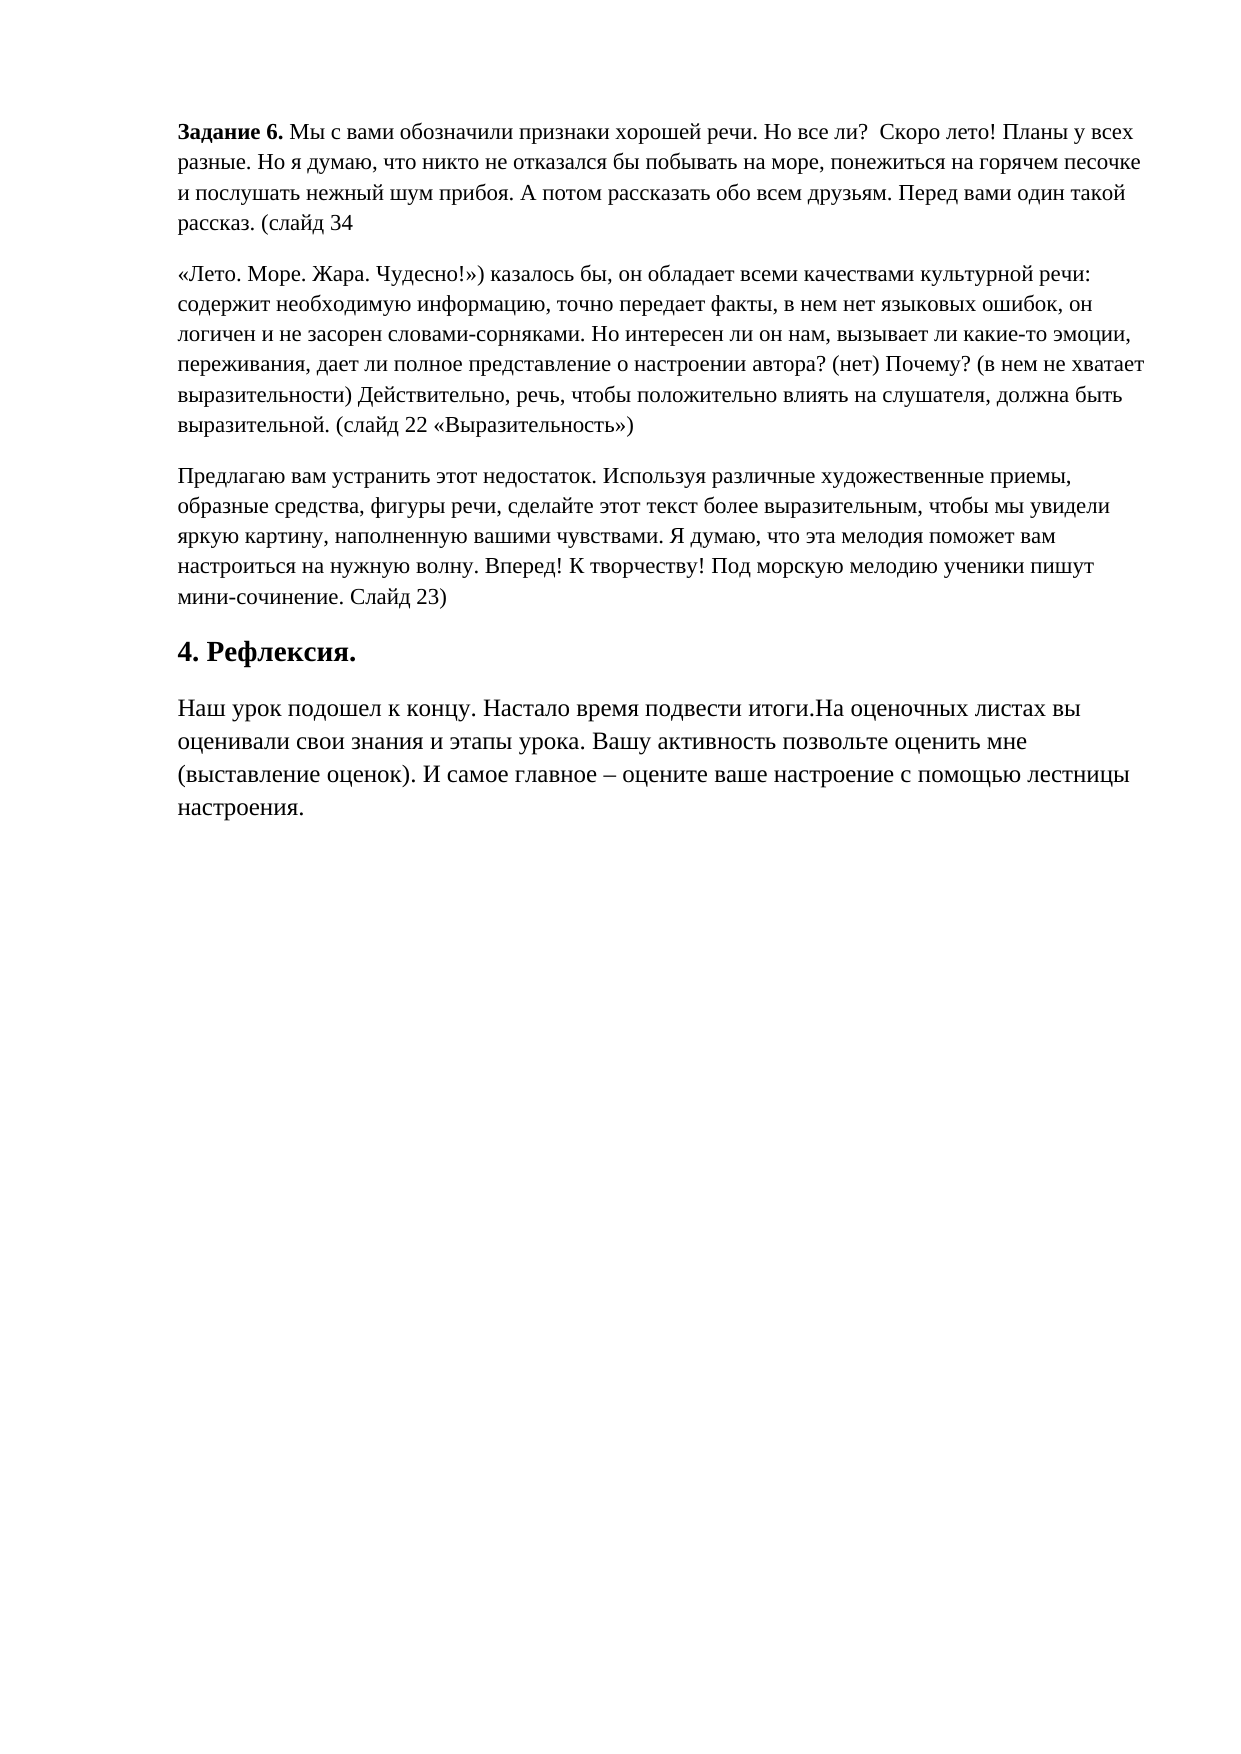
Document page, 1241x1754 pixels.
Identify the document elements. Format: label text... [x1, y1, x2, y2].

text Предлагаю вам устранить этот недостаток. Используя различные художественные приемы, образные средства, фигуры речи, сделайте этот текст более выразительным, чтобы мы увидели яркую картину, наполненную вашими чувствами. Я думаю, что эта мелодия поможет вам настроиться на нужную волну. Вперед! К творчеству! Под морскую мелодию ученики пишут мини-сочинение. Слайд 23) [177, 462, 1152, 609]
text 4. Рефлексия. [177, 634, 1152, 667]
text Наш урок подошел к концу. Настало время подвести итоги.На оценочных листах вы оценивали свои знания и этапы урока. Вашу активность позвольте оценить мне (выставление оценок). И самое главное – оцените ваше настроение с помощью лестницы настроения. [177, 693, 1152, 821]
text Задание 6. Мы с вами обозначили признаки хорошей речи. Но все ли? Скоро лето! Планы у всех разные. Но я думаю, что никто не отказался бы побывать на море, понежиться на горячем песочке и послушать нежный шум прибоя. А потом рассказать обо всем друзьям. Перед вами один такой рассказ. (слайд 34 [177, 118, 1152, 235]
text «Лето. Море. Жара. Чудесно!») казалось бы, он обладает всеми качествами культурной речи: содержит необходимую информацию, точно передает факты, в нем нет языковых ошибок, он логичен и не засорен словами-сорняками. Но интересен ли он нам, вызывает ли какие-то эмоции, переживания, дает ли полное представление о настроении автора? (нет) Почему? (в нем не хватает выразительности) Действительно, речь, чтобы положительно влиять на слушателя, должна быть выразительной. (слайд 22 «Выразительность») [177, 260, 1152, 437]
